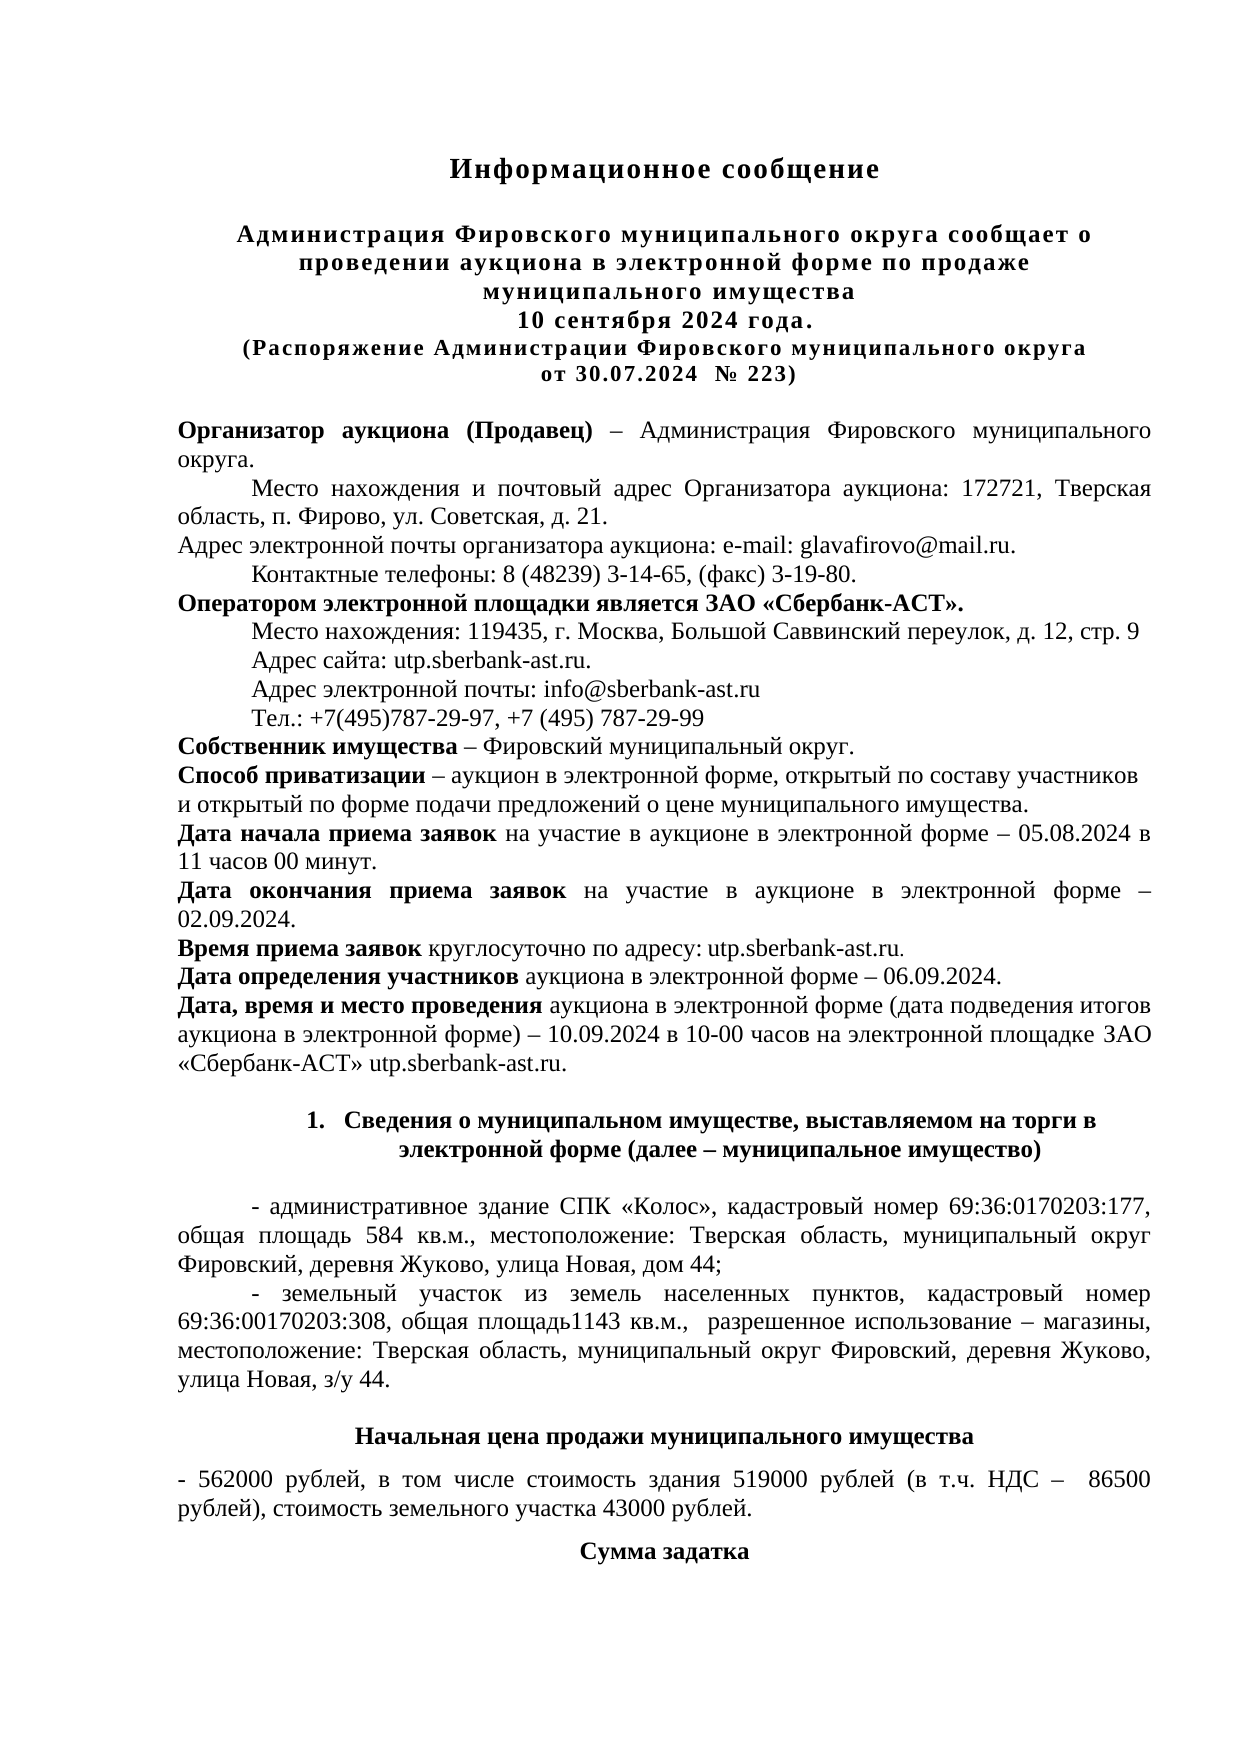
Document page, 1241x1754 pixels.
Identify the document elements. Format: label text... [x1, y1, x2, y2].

text - 562000 рублей, в том числе стоимость здания 519000 рублей (в т.ч. НДС – 86500 рублей), стоимость земельного участка 43000 рублей. [177, 1464, 1152, 1522]
text Контактные телефоны: 8 (48239) 3-14-65, (факс) 3-19-80. [177, 559, 1152, 588]
text Сумма задатка [177, 1536, 1152, 1565]
text Организатор аукциона (Продавец) – Администрация Фировского муниципального округа. [177, 415, 1152, 473]
text Информационное сообщение [177, 152, 1152, 185]
text 10 сентября 2024 года. [177, 305, 1152, 334]
text (Распоряжение Администрации Фировского муниципального округа [177, 334, 1152, 360]
text от 30.07.2024 № 223) [177, 360, 1152, 386]
text и открытый по форме подачи предложений о цене муниципального имущества. [177, 789, 1166, 818]
text - административное здание СПК «Колос», кадастровый номер 69:36:0170203:177, общая площадь 584 кв.м., местоположение: Тверская область, муниципальный округ Фировский, деревня Жуково, улица Новая, дом 44; [177, 1191, 1152, 1278]
text Адрес электронной почты организатора аукциона: e-mail: glavafirovo@mail.ru. [177, 530, 1152, 559]
text Место нахождения: 119435, г. Москва, Большой Саввинский переулок, д. 12, стр. 9 [177, 616, 1152, 645]
list Сведения о муниципальном имуществе, выставляемом на торги в электронной форме (далее – муниципальное имущество) [251, 1105, 1152, 1163]
text Дата окончания приема заявок на участие в аукционе в электронной форме – 02.09.2024. [177, 875, 1152, 933]
text Дата, время и место проведения аукциона в электронной форме (дата подведения итогов аукциона в электронной форме) – 10.09.2024 в 10-00 часов на электронной площадке ЗАО «Сбербанк-АСТ» utp.sberbank-ast.ru. [177, 990, 1152, 1076]
text Дата начала приема заявок на участие в аукционе в электронной форме – 05.08.2024 в 11 часов 00 минут. [177, 818, 1152, 875]
text - земельный участок из земель населенных пунктов, кадастровый номер 69:36:00170203:308, общая площадь1143 кв.м., разрешенное использование – магазины, местоположение: Тверская область, муниципальный округ Фировский, деревня Жуково, улица Новая, з/у 44. [177, 1278, 1152, 1393]
text Дата определения участников аукциона в электронной форме – 06.09.2024. [177, 961, 1152, 990]
text Начальная цена продажи муниципального имущества [177, 1421, 1152, 1450]
text муниципального имущества [177, 276, 1152, 305]
text Способ приватизации – аукцион в электронной форме, открытый по составу участников [177, 760, 1166, 789]
text Адрес сайта: utp.sberbank-ast.ru. [177, 645, 1152, 674]
text Адрес электронной почты: info@sberbank-ast.ru [177, 674, 1152, 703]
text Собственник имущества – Фировский муниципальный округ. [177, 731, 1152, 760]
text Тел.: +7(495)787-29-97, +7 (495) 787-29-99 [177, 703, 1152, 731]
text Время приема заявок круглосуточно по адресу: utp.sberbank-ast.ru. [177, 933, 1152, 961]
text Место нахождения и почтовый адрес Организатора аукциона: 172721, Тверская область, п. Фирово, ул. Советская, д. 21. [177, 473, 1152, 530]
text Оператором электронной площадки является ЗАО «Сбербанк-АСТ». [177, 588, 1152, 616]
text Администрация Фировского муниципального округа сообщает о проведении аукциона в электронной форме по продаже [177, 219, 1152, 276]
